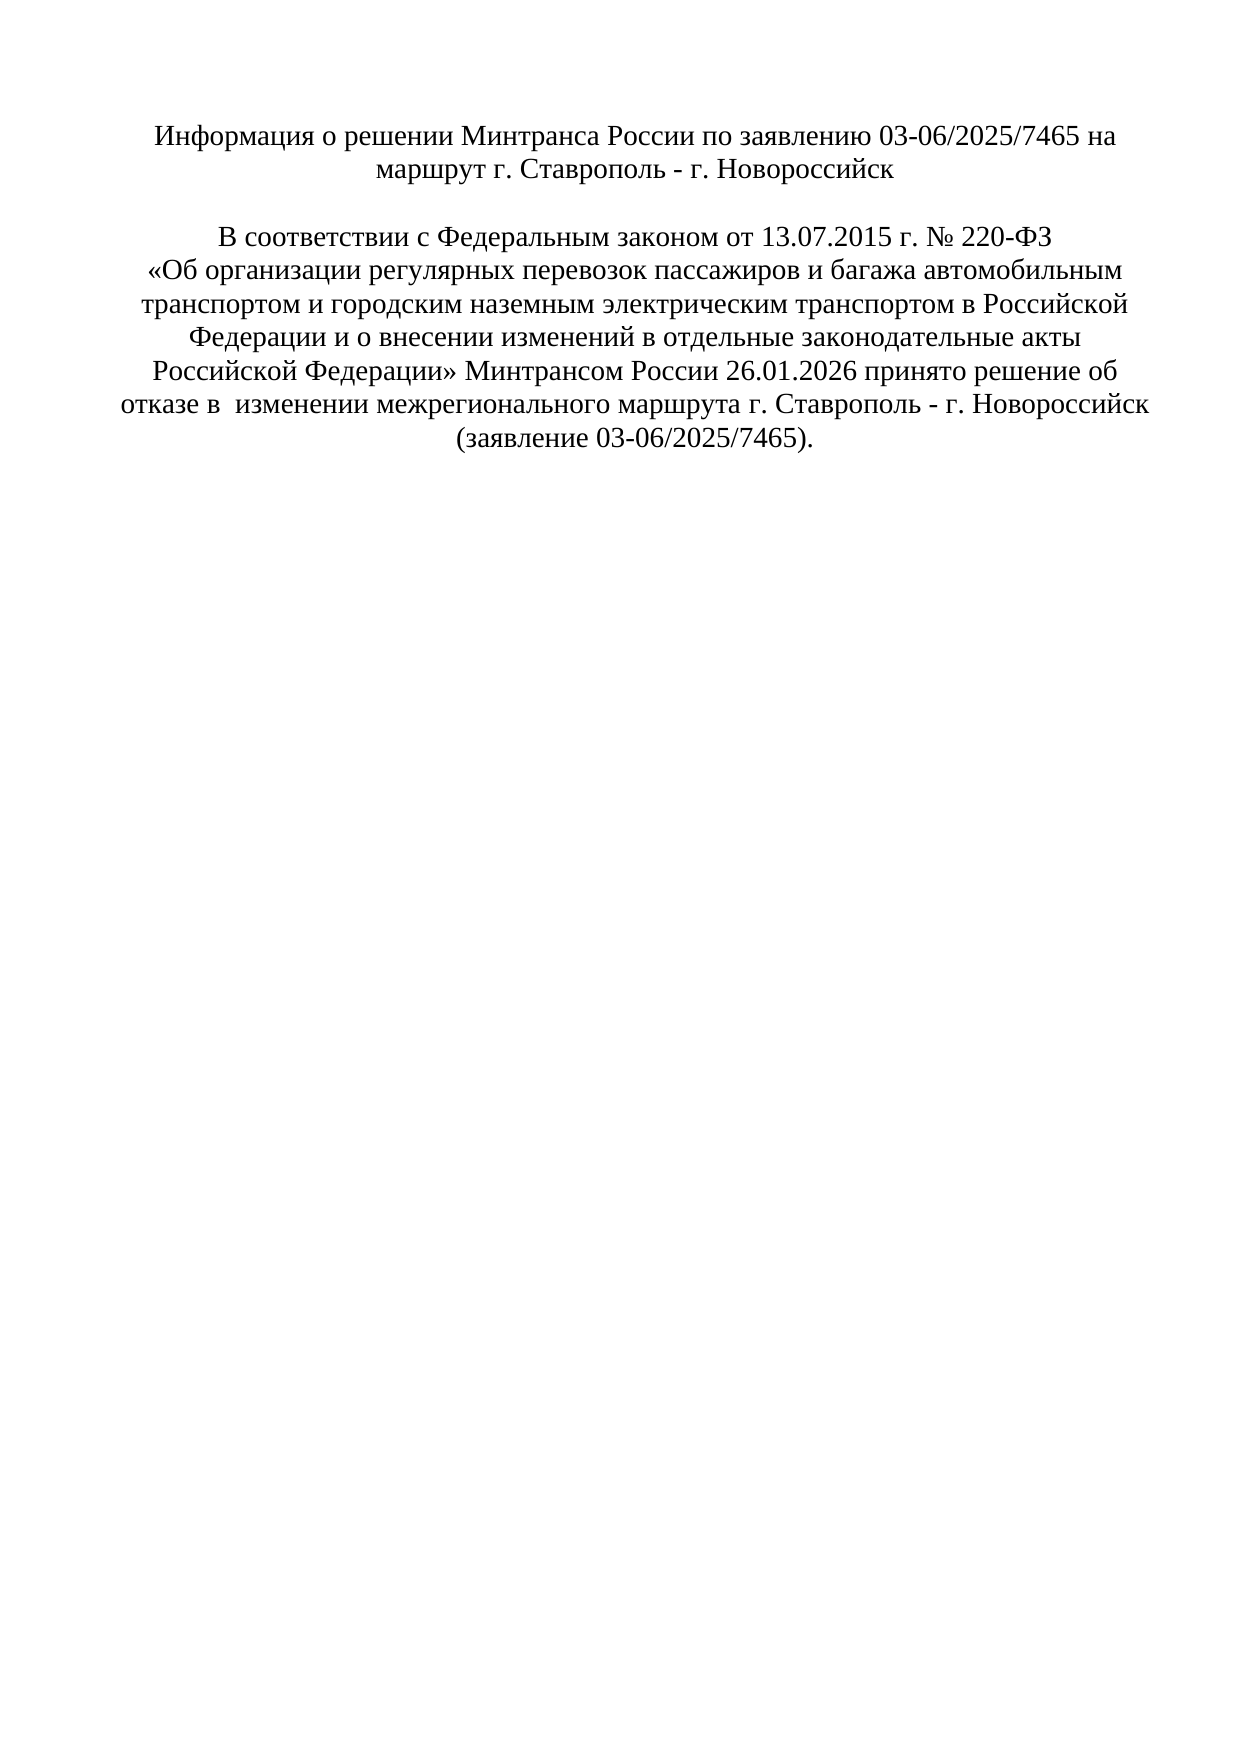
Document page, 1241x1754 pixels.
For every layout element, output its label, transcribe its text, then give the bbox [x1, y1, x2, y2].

text В соответствии с Федеральным законом от 13.07.2015 г. № 220-ФЗ «Об организации регулярных перевозок пассажиров и багажа автомобильным транспортом и городским наземным электрическим транспортом в Российской Федерации и о внесении изменений в отдельные законодательные акты Российской Федерации» Минтрансом России 26.01.2026 принято решение об отказе в изменении межрегионального маршрута г. Ставрополь - г. Новороссийск (заявление 03-06/2025/7465). [118, 219, 1152, 453]
text Информация о решении Минтранса России по заявлению 03-06/2025/7465 на маршрут г. Ставрополь - г. Новороссийск [118, 118, 1152, 185]
